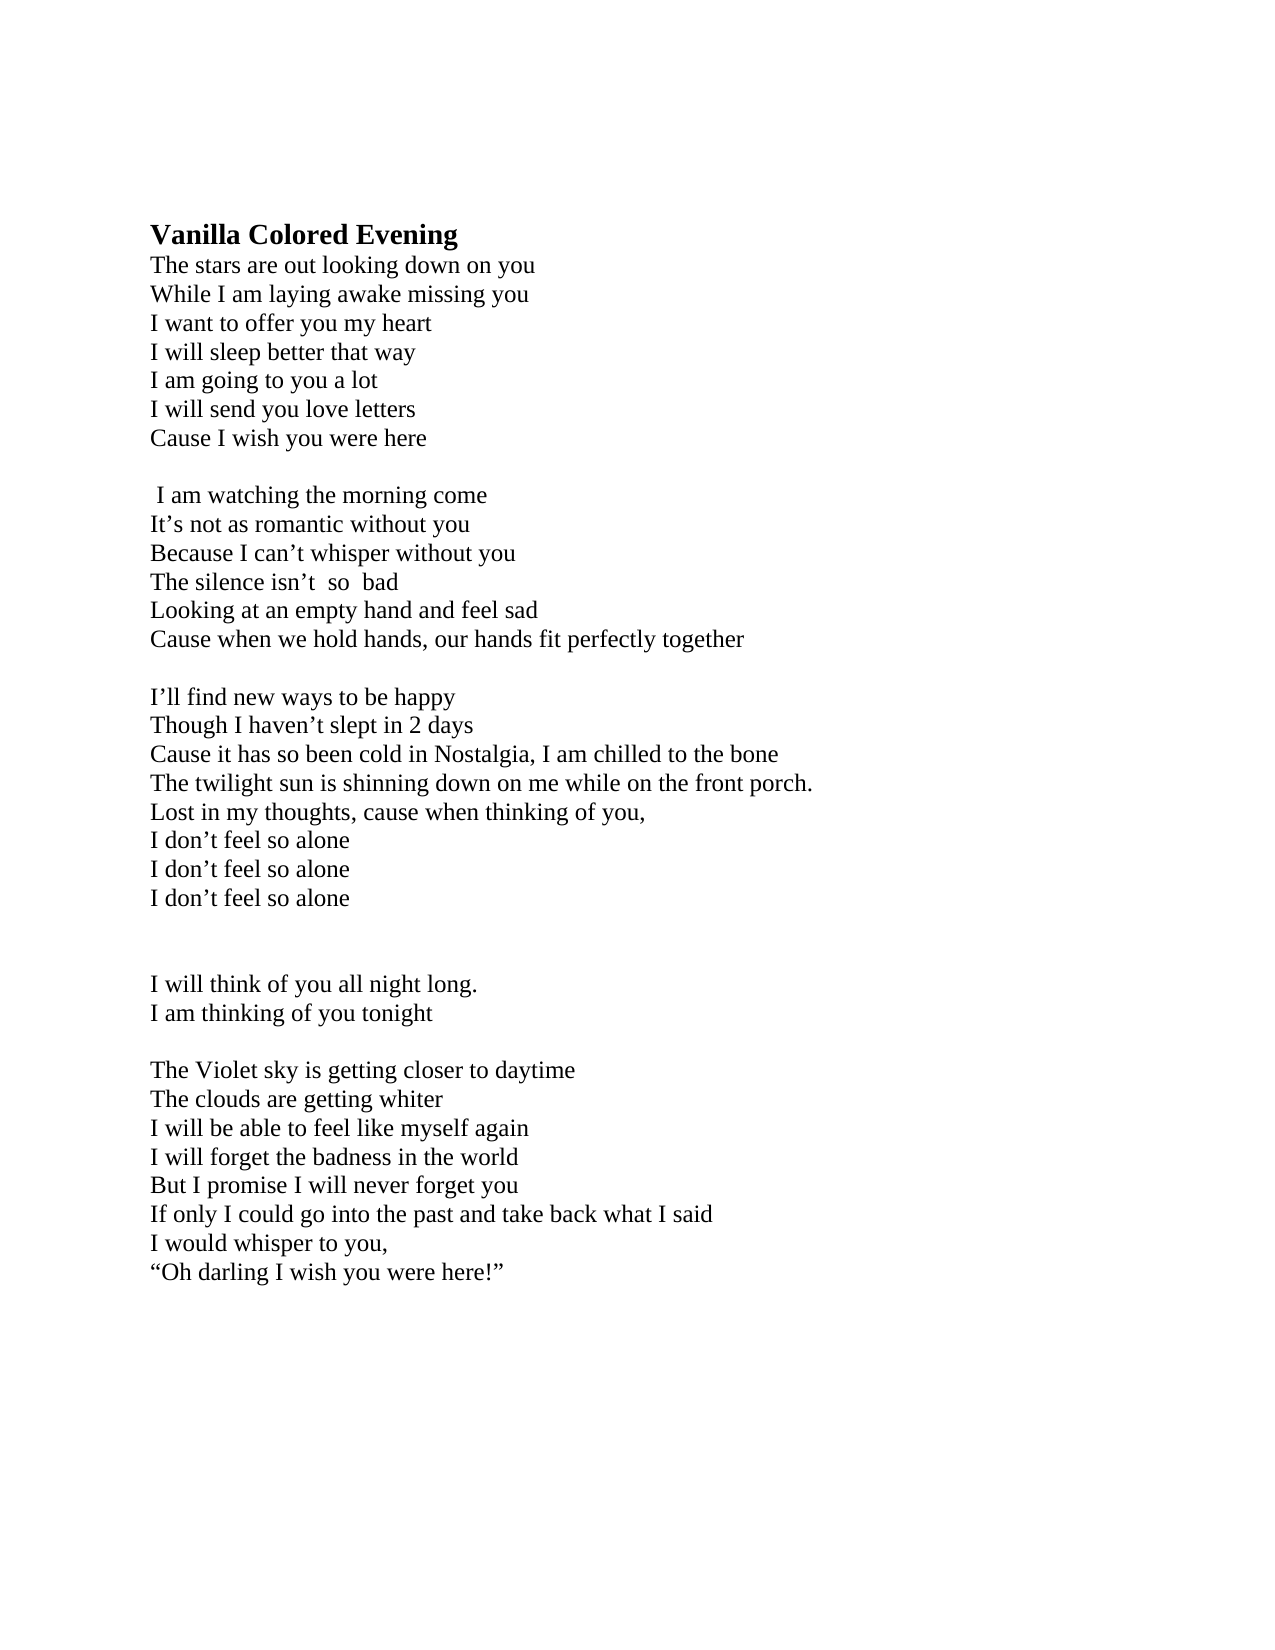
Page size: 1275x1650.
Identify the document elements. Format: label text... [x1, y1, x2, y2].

text “Oh darling I wish you were here!” [150, 1257, 1125, 1286]
text While I am laying awake missing you [150, 279, 1125, 308]
text I am going to you a lot [150, 366, 1125, 394]
text I will be able to feel like myself again [150, 1113, 1125, 1142]
text Though I haven’t slept in 2 days [150, 711, 1125, 739]
text I will think of you all night long. [150, 969, 1125, 998]
text I am watching the morning come [150, 481, 1125, 509]
text The clouds are getting whiter [150, 1084, 1125, 1113]
text Cause I wish you were here [150, 423, 1125, 452]
text I would whisper to you, [150, 1228, 1125, 1257]
text I want to offer you my heart [150, 308, 1125, 337]
text Cause it has so been cold in Nostalgia, I am chilled to the bone [150, 739, 1125, 768]
text I will sleep better that way [150, 337, 1125, 366]
text I will send you love letters [150, 394, 1125, 423]
text Looking at an empty hand and feel sad [150, 596, 1125, 624]
text Lost in my thoughts, cause when thinking of you, [150, 797, 1125, 826]
text If only I could go into the past and take back what I said [150, 1199, 1125, 1228]
text Cause when we hold hands, our hands fit perfectly together [150, 624, 1125, 653]
text I will forget the badness in the world [150, 1142, 1125, 1171]
text It’s not as romantic without you [150, 509, 1125, 538]
text I don’t feel so alone [150, 854, 1125, 883]
subtitle Vanilla Colored Evening [150, 217, 1125, 251]
text The stars are out looking down on you [150, 251, 1125, 279]
text Because I can’t whisper without you [150, 538, 1125, 567]
text I don’t feel so alone [150, 883, 1125, 912]
text The twilight sun is shinning down on me while on the front porch. [150, 768, 1125, 797]
text The silence isn’t so bad [150, 567, 1125, 596]
text The Violet sky is getting closer to daytime [150, 1056, 1125, 1084]
text But I promise I will never forget you [150, 1171, 1125, 1199]
text I’ll find new ways to be happy [150, 682, 1125, 711]
text I am thinking of you tonight [150, 998, 1125, 1027]
text I don’t feel so alone [150, 826, 1125, 854]
